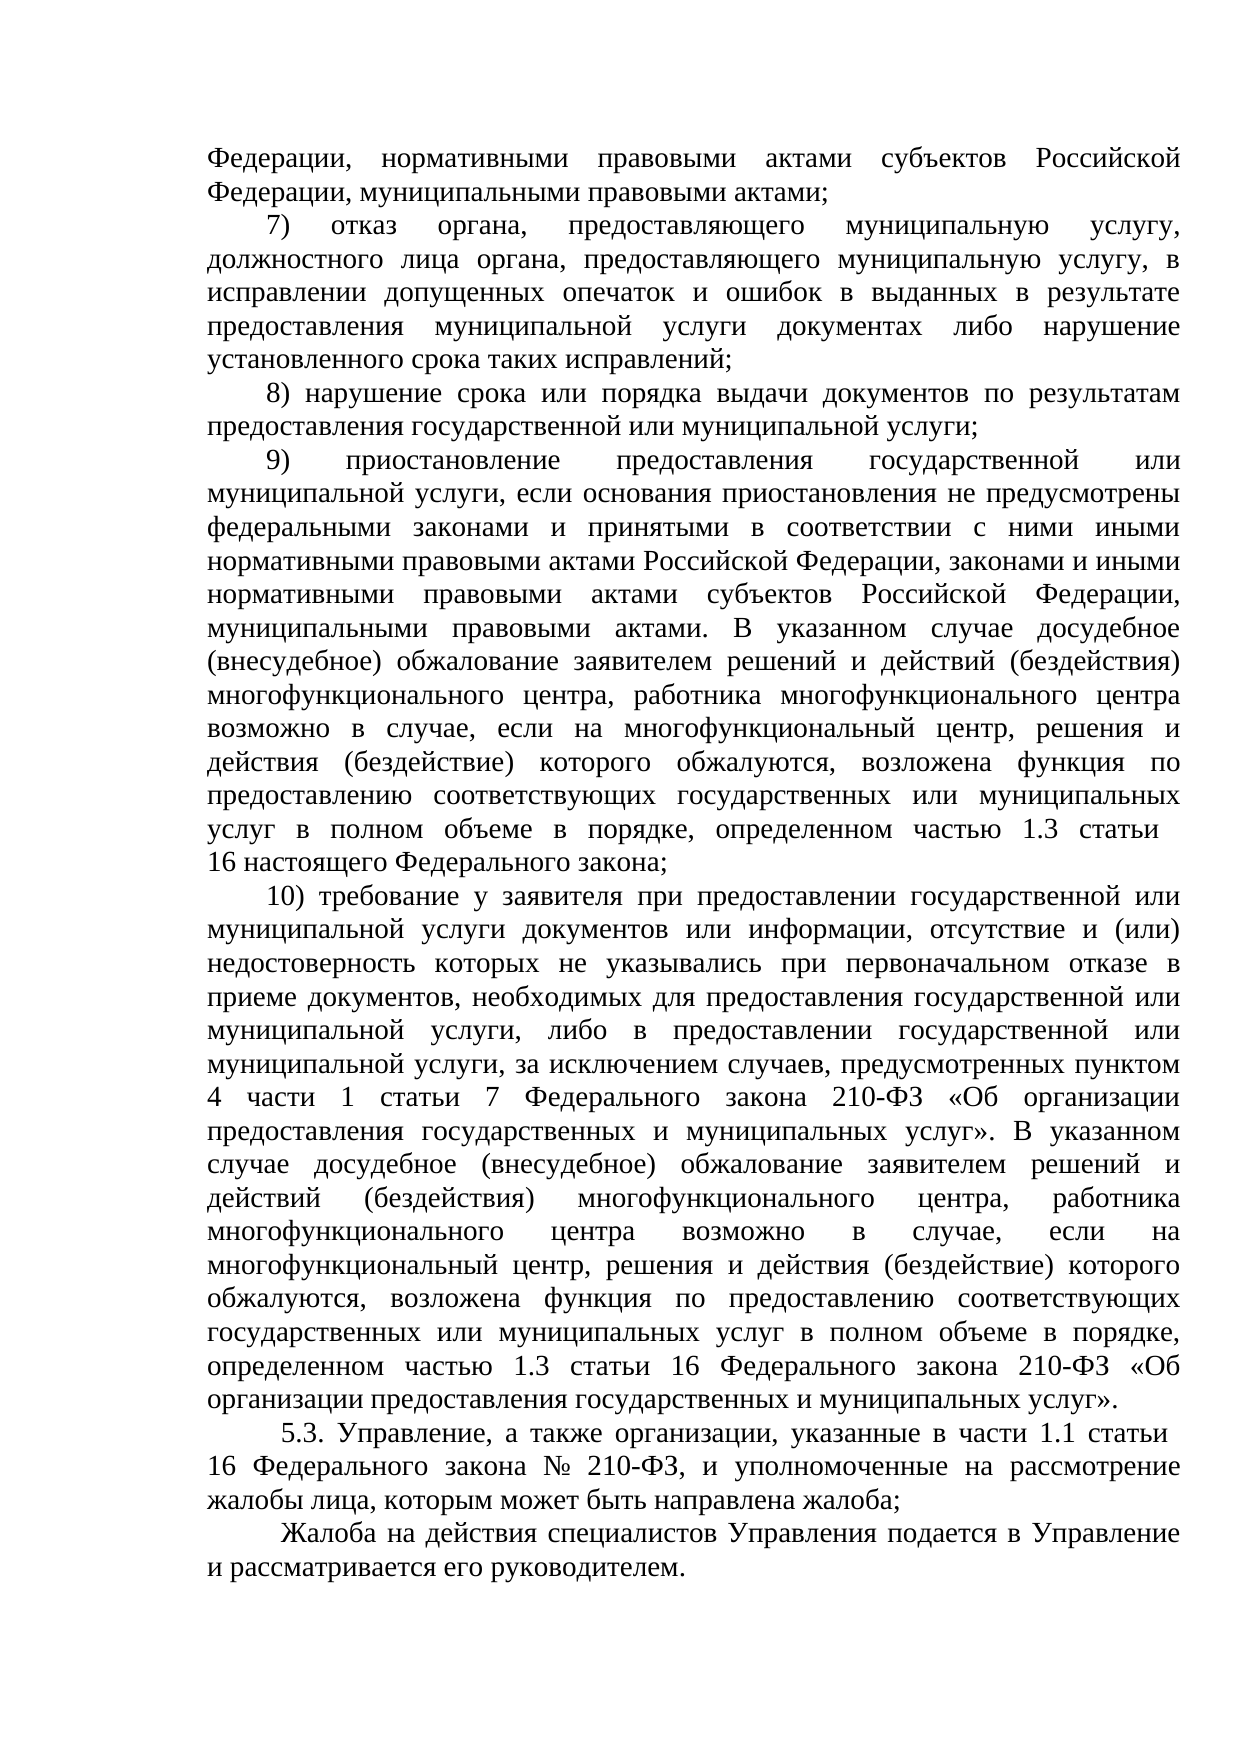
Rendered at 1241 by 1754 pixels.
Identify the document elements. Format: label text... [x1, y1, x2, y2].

text 9) приостановление предоставления государственной или муниципальной услуги, если основания приостановления не предусмотрены федеральными законами и принятыми в соответствии с ними иными нормативными правовыми актами Российской Федерации, законами и иными нормативными правовыми актами субъектов Российской Федерации, муниципальными правовыми актами. В указанном случае досудебное (внесудебное) обжалование заявителем решений и действий (бездействия) многофункционального центра, работника многофункционального центра возможно в случае, если на многофункциональный центр, решения и действия (бездействие) которого обжалуются, возложена функция по предоставлению соответствующих государственных или муниципальных услуг в полном объеме в порядке, определенном частью 1.3 статьи 16 настоящего Федерального закона; [207, 442, 1181, 878]
text 7) отказ органа, предоставляющего муниципальную услугу, должностного лица органа, предоставляющего муниципальную услугу, в исправлении допущенных опечаток и ошибок в выданных в результате предоставления муниципальной услуги документах либо нарушение установленного срока таких исправлений; [207, 207, 1181, 375]
text 10) требование у заявителя при предоставлении государственной или муниципальной услуги документов или информации, отсутствие и (или) недостоверность которых не указывались при первоначальном отказе в приеме документов, необходимых для предоставления государственной или муниципальной услуги, либо в предоставлении государственной или муниципальной услуги, за исключением случаев, предусмотренных пунктом 4 части 1 статьи 7 Федерального закона 210-ФЗ «Об организации предоставления государственных и муниципальных услуг». В указанном случае досудебное (внесудебное) обжалование заявителем решений и действий (бездействия) многофункционального центра, работника многофункционального центра возможно в случае, если на многофункциональный центр, решения и действия (бездействие) которого обжалуются, возложена функция по предоставлению соответствующих государственных или муниципальных услуг в полном объеме в порядке, определенном частью 1.3 статьи 16 Федерального закона 210-ФЗ «Об организации предоставления государственных и муниципальных услуг». [207, 878, 1181, 1415]
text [207, 140, 1181, 207]
text 8) нарушение срока или порядка выдачи документов по результатам предоставления государственной или муниципальной услуги; [207, 375, 1181, 442]
text 5.3. Управление, а также организации, указанные в части 1.1 статьи 16 Федерального закона № 210-ФЗ, и уполномоченные на рассмотрение жалобы лица, которым может быть направлена жалоба; [207, 1415, 1181, 1515]
text Жалоба на действия специалистов Управления подается в Управление и рассматривается его руководителем. [207, 1515, 1181, 1582]
